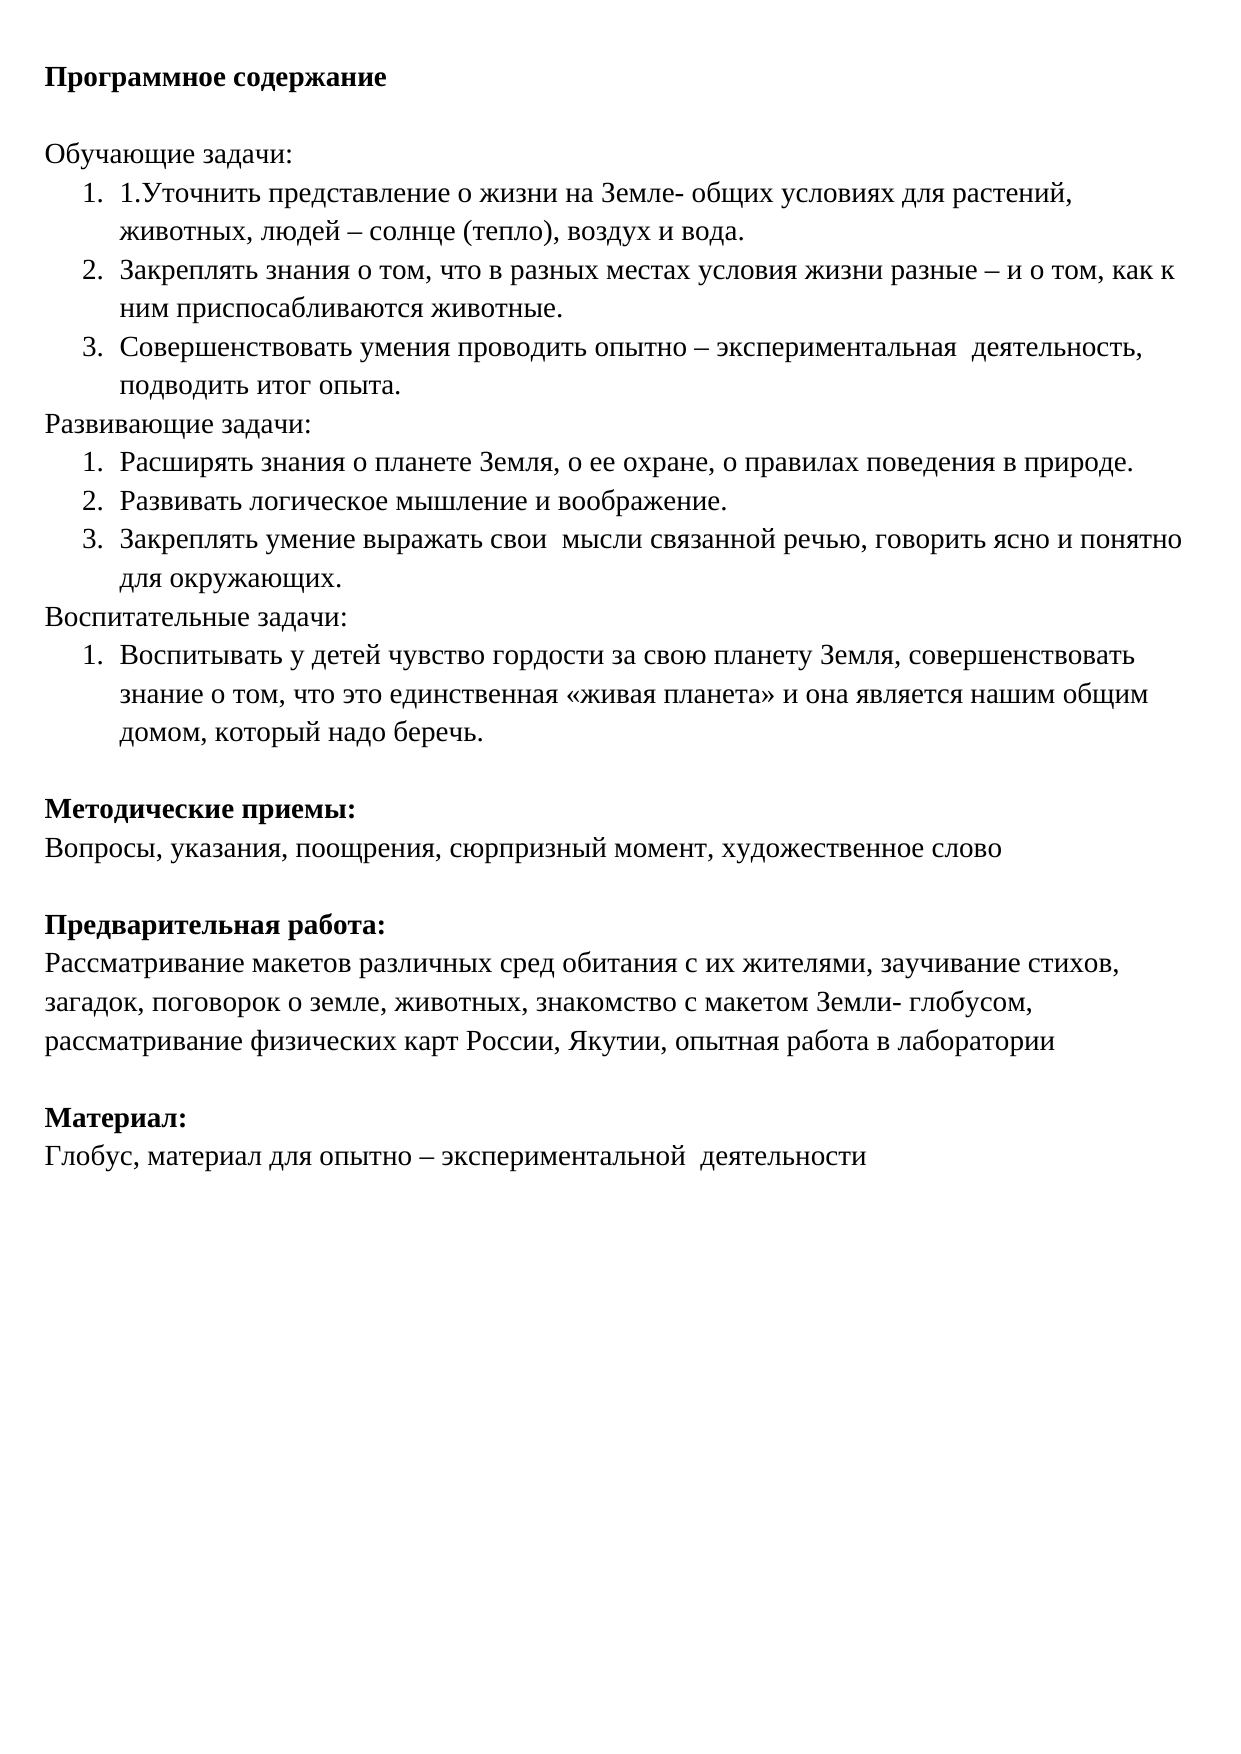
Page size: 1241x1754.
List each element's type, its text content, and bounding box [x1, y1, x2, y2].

text Материал: [44, 1100, 1196, 1133]
text Вопросы, указания, поощрения, сюрпризный момент, художественное слово [44, 830, 1196, 863]
text Методические приемы: [44, 791, 1196, 825]
list 1.Уточнить представление о жизни на Земле- общих условиях для растений, животных, людей – солнце (тепло), воздух и вода. [82, 175, 1196, 247]
list Закреплять знания о том, что в разных местах условия жизни разные – и о том, как к ним приспосабливаются животные. [82, 252, 1196, 324]
text Рассматривание макетов различных сред обитания с их жителями, заучивание стихов, загадок, поговорок о земле, животных, знакомство с макетом Земли- глобусом, рассматривание физических карт России, Якутии, опытная работа в лаборатории [44, 946, 1196, 1056]
text Предварительная работа: [44, 907, 1196, 941]
text Обучающие задачи: [44, 136, 1196, 170]
list Воспитывать у детей чувство гордости за свою планету Земля, совершенствовать знание о том, что это единственная «живая планета» и она является нашим общим домом, который надо беречь. [82, 637, 1196, 748]
list Развивать логическое мышление и воображение. [82, 483, 1196, 517]
list Расширять знания о планете Земля, о ее охране, о правилах поведения в природе. [82, 444, 1196, 478]
text Глобус, материал для опытно – экспериментальной деятельности [44, 1138, 1196, 1172]
text Развивающие задачи: [44, 406, 1196, 439]
text Воспитательные задачи: [44, 599, 1196, 632]
list Закреплять умение выражать свои мысли связанной речью, говорить ясно и понятно для окружающих. [82, 522, 1196, 594]
list Совершенствовать умения проводить опытно – экспериментальная деятельность, подводить итог опыта. [82, 329, 1196, 401]
text Программное содержание [44, 59, 1196, 93]
